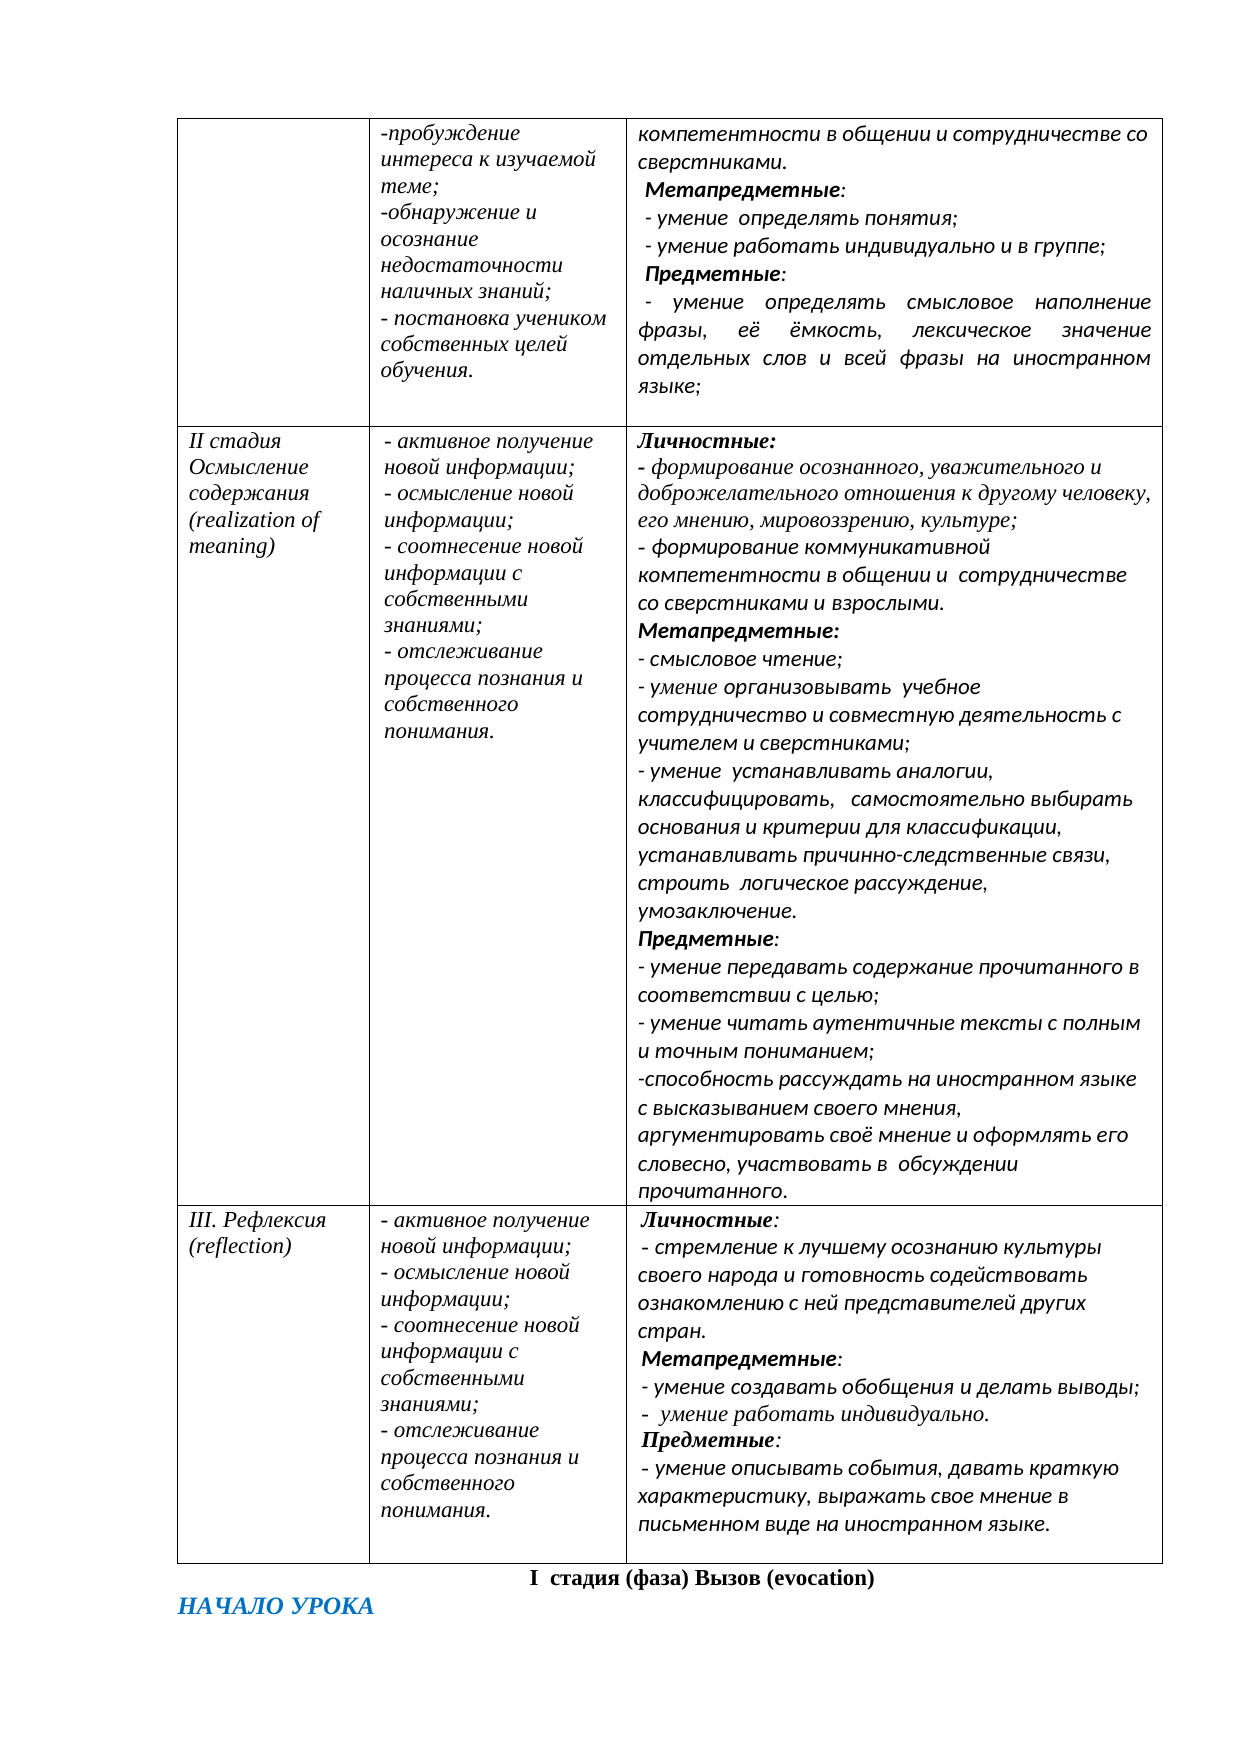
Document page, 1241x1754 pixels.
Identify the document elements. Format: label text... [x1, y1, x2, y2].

table_cell - активное получение новой информации; - осмысление новой информации; - соотнесение новой информации с собственными знаниями; - отслеживание процесса познания и собственного понимания. [370, 427, 626, 1205]
table_cell II стадия Осмысление содержания (realization of meaning) [178, 427, 369, 1205]
table_cell III. Рефлексия (reflection) [178, 1206, 369, 1563]
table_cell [178, 119, 369, 426]
list I стадия (фаза) Вызов (evocation) [252, 1564, 1152, 1591]
table_cell Личностные: - формирование осознанного, уважительного и доброжелательного отношения к другому человеку, его мнению, мировоззрению, культуре; - формирование коммуникативной компетентности в общении и сотрудничестве со сверстниками и взрослыми. Метапредметные: - смысловое чтение; - умение организовывать учебное сотрудничество и совместную деятельность с учителем и сверстниками; - умение устанавливать аналогии, классифицировать, самостоятельно выбирать основания и критерии для классификации, устанавливать причинно-следственные связи, строить логическое рассуждение, умозаключение. Предметные: - умение передавать содержание прочитанного в соответствии с целью; - умение читать аутентичные тексты с полным и точным пониманием; -способность рассуждать на иностранном языке с высказыванием своего мнения, аргументировать своё мнение и оформлять его словесно, участвовать в обсуждении прочитанного. [627, 427, 1162, 1205]
text НАЧАЛО УРОКА [177, 1591, 1122, 1619]
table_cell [370, 119, 626, 426]
table_cell Личностные: - стремление к лучшему осознанию культуры своего народа и готовность содействовать ознакомлению с ней представителей других стран. Метапредметные: - умение создавать обобщения и делать выводы; - умение работать индивидуально. Предметные: - умение описывать события, давать краткую характеристику, выражать свое мнение в письменном виде на иностранном языке. [627, 1206, 1162, 1563]
table_cell - активное получение новой информации; - осмысление новой информации; - соотнесение новой информации с собственными знаниями; - отслеживание процесса познания и собственного понимания. [370, 1206, 626, 1563]
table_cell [627, 119, 1162, 426]
